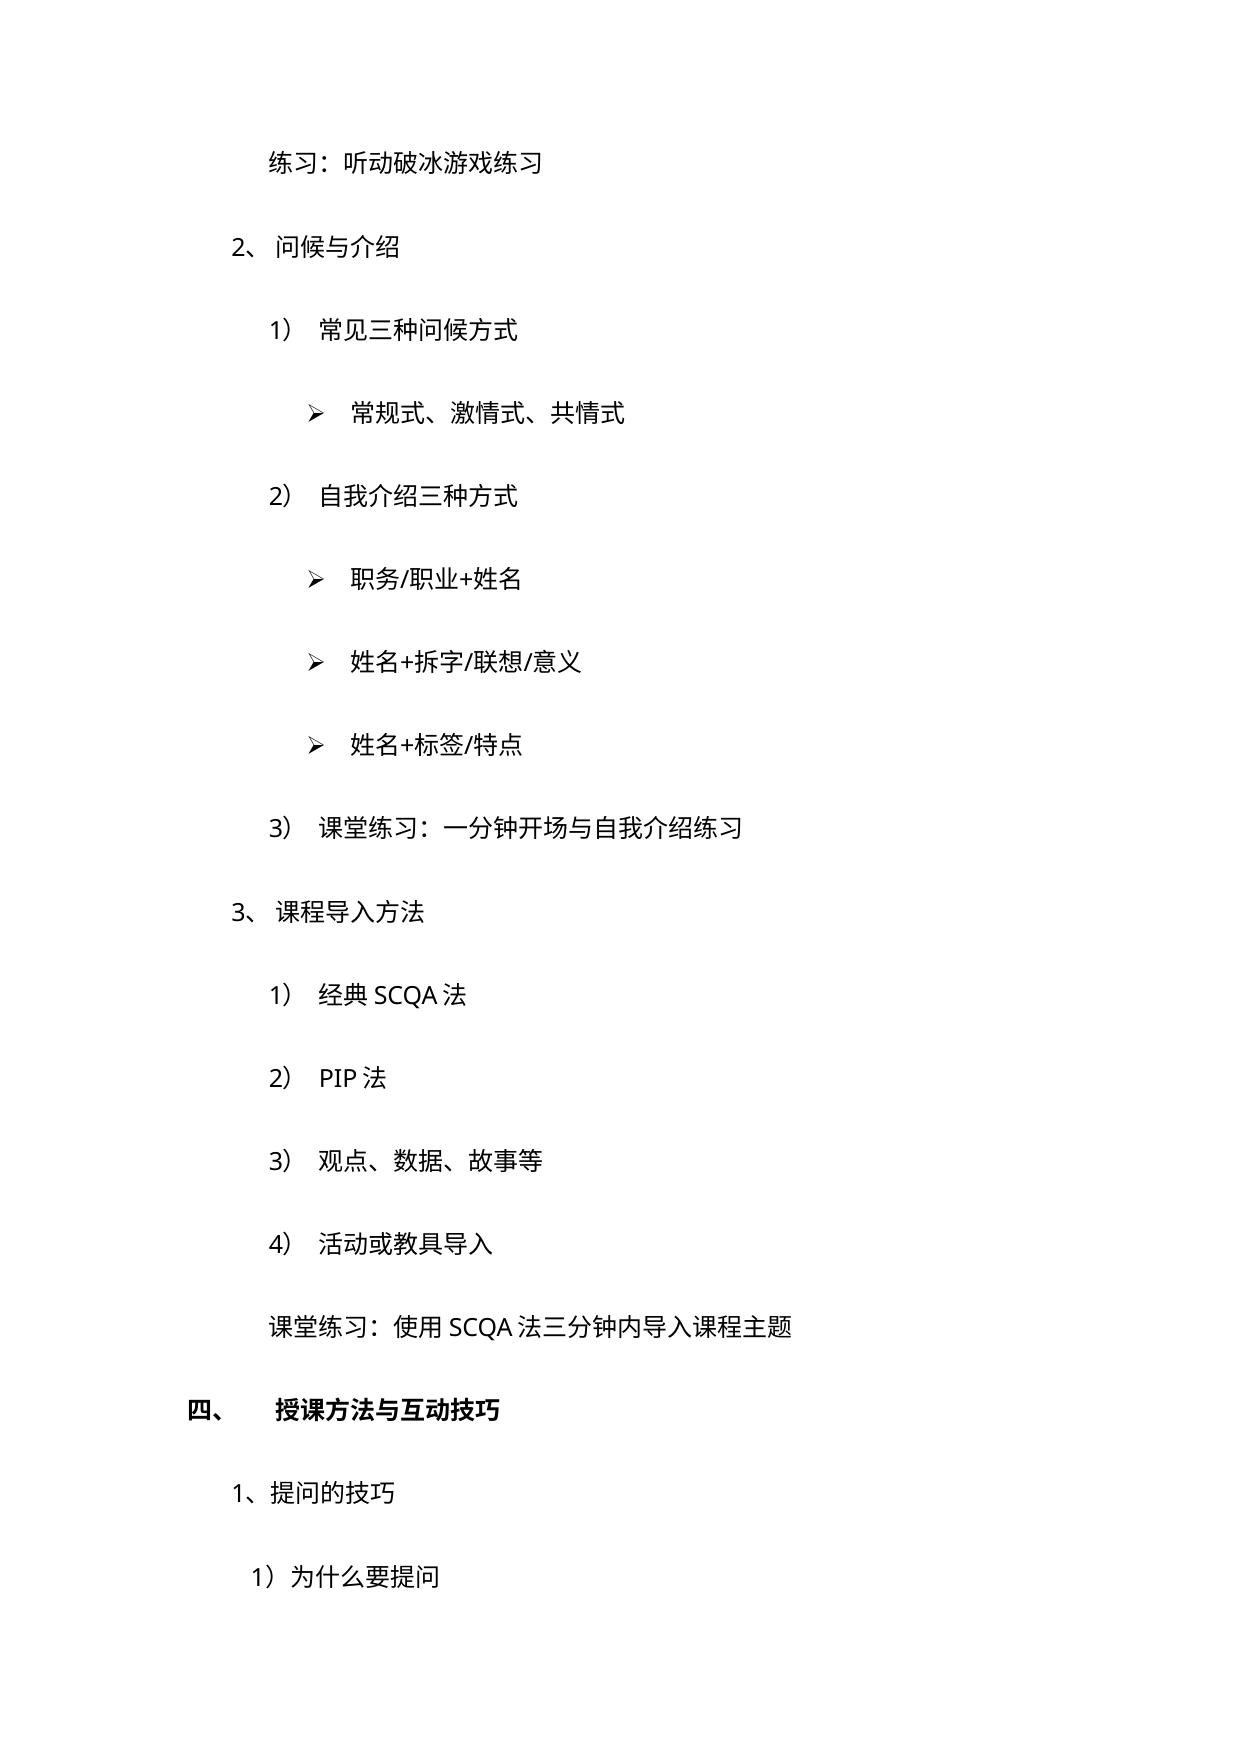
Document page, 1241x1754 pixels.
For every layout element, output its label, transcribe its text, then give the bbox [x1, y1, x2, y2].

list 练习：听动破冰游戏练习 [268, 129, 1053, 194]
list 课堂练习：一分钟开场与自我介绍练习 [268, 794, 1053, 859]
list PIP法 [268, 1044, 1053, 1109]
list 问候与介绍 [231, 213, 1053, 278]
list 常规式、激情式、共情式 [306, 379, 1053, 444]
list 观点、数据、故事等 [268, 1127, 1053, 1192]
list 自我介绍三种方式 [268, 462, 1053, 527]
list 经典SCQA法 [268, 961, 1053, 1026]
list 常见三种问候方式 [268, 296, 1053, 361]
list 姓名+拆字/联想/意义 [306, 628, 1053, 693]
list 授课方法与互动技巧 [187, 1376, 1053, 1441]
list 活动或教具导入 [268, 1210, 1053, 1275]
list 职务/职业+姓名 [306, 545, 1053, 610]
list 课程导入方法 [231, 878, 1053, 943]
list 1、提问的技巧 [231, 1459, 1053, 1524]
list 姓名+标签/特点 [306, 711, 1053, 776]
text 课堂练习：使用SCQA法三分钟内导入课程主题 [268, 1293, 1053, 1358]
list 1）为什么要提问 [231, 1543, 1053, 1608]
